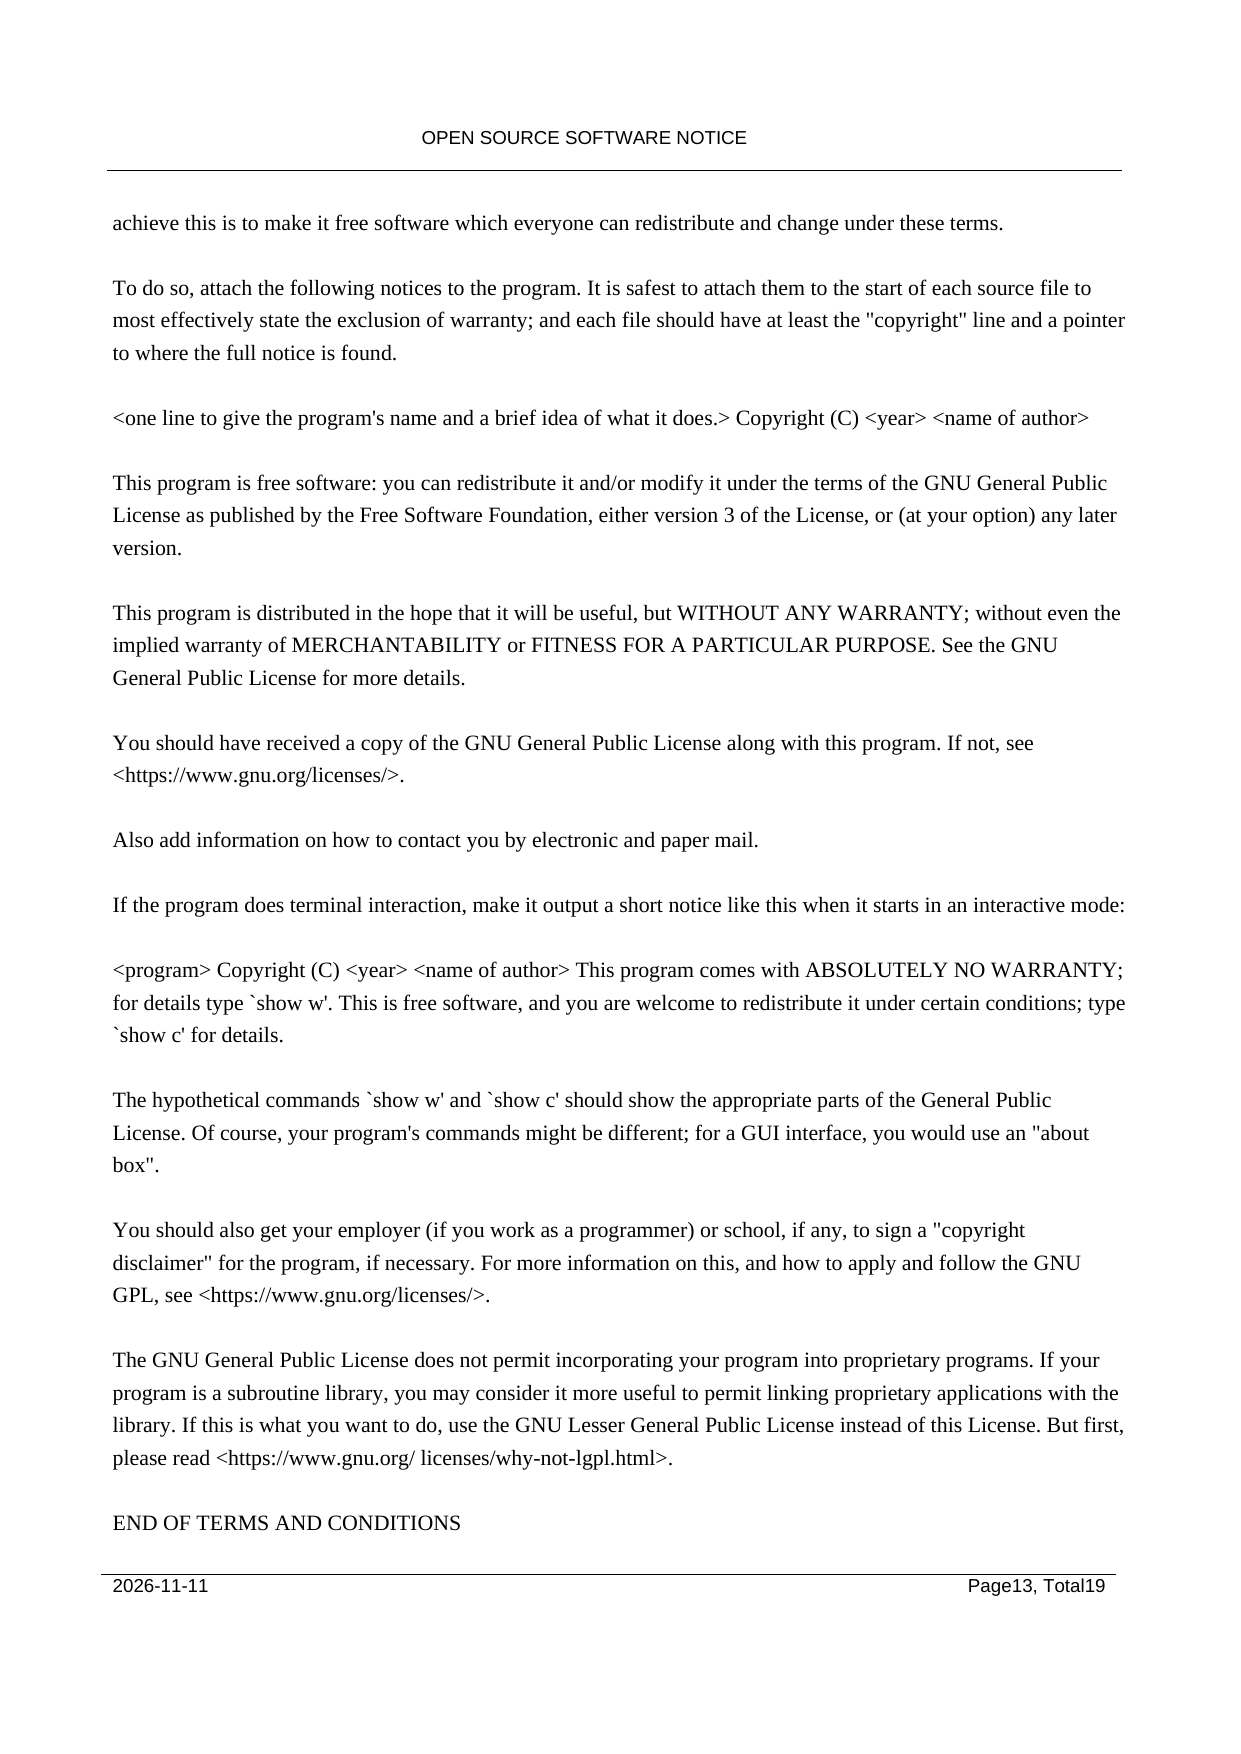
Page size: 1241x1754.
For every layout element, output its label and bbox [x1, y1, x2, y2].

text [112, 206, 1128, 1539]
